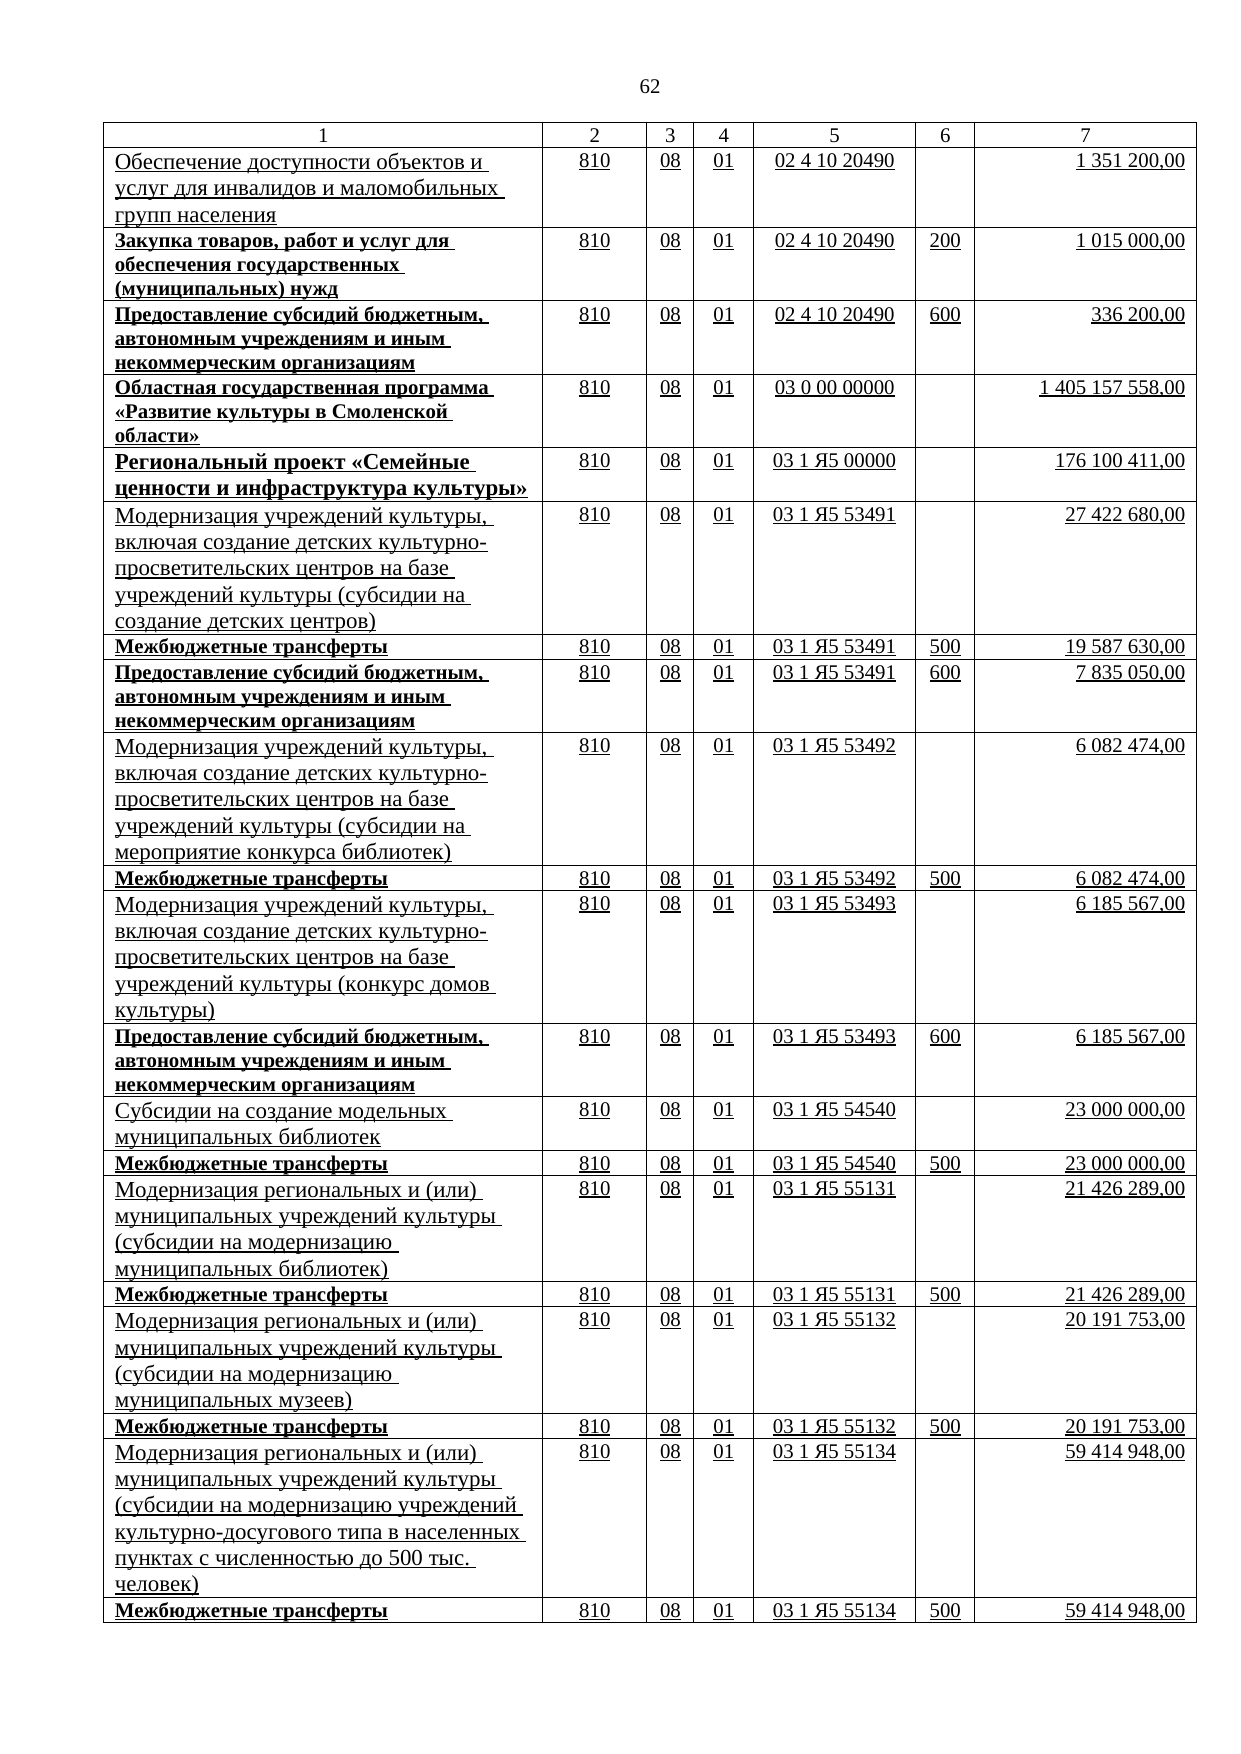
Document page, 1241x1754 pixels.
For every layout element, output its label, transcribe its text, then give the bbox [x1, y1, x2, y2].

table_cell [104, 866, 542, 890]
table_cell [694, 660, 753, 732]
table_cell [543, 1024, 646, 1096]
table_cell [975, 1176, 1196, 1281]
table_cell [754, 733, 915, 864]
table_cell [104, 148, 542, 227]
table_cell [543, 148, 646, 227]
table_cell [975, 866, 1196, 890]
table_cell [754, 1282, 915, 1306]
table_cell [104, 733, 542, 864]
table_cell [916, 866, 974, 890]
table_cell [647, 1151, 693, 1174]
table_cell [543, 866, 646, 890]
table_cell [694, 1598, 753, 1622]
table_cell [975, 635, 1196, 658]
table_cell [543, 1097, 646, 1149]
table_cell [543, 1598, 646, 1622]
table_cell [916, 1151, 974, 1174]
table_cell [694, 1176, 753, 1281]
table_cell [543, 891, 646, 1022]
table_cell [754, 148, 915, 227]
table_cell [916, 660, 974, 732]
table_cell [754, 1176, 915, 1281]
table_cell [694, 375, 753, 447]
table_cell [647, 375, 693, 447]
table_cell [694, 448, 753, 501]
table_header 5 [754, 123, 915, 147]
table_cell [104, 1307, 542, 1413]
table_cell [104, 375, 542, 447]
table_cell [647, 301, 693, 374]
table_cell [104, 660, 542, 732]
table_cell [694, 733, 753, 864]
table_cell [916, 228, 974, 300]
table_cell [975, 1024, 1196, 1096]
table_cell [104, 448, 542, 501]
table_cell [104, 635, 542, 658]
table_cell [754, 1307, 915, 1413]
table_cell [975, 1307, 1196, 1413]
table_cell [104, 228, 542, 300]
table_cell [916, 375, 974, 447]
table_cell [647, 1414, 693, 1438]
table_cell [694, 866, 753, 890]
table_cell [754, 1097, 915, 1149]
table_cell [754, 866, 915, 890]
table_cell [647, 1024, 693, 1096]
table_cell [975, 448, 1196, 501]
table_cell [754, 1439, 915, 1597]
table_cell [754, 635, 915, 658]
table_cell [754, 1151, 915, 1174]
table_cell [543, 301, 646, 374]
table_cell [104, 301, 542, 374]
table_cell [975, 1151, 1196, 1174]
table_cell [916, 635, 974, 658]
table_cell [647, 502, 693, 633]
table_header 2 [543, 123, 646, 147]
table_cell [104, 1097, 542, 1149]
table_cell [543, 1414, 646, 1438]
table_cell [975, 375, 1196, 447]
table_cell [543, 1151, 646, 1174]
table_header 6 [916, 123, 974, 147]
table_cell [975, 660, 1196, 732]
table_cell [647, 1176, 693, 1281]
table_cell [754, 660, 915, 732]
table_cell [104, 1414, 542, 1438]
table_header 7 [975, 123, 1196, 147]
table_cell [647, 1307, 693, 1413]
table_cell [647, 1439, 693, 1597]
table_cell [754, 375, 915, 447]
table_header 4 [694, 123, 753, 147]
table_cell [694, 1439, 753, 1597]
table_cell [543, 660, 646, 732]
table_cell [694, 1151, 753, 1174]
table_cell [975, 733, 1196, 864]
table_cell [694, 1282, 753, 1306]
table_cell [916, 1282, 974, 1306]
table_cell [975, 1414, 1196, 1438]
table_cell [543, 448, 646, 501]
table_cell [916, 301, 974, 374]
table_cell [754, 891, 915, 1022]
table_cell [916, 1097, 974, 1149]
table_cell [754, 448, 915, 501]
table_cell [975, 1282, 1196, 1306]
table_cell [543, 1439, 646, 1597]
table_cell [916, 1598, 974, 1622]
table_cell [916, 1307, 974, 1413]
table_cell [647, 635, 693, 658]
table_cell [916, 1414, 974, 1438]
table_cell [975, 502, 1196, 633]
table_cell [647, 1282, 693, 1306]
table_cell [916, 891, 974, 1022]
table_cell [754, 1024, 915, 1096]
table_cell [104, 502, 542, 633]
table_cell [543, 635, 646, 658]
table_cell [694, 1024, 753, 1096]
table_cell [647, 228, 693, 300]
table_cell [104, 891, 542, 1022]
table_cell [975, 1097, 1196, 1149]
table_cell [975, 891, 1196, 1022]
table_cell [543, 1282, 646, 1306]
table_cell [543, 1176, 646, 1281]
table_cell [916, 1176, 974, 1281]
table_header 3 [647, 123, 693, 147]
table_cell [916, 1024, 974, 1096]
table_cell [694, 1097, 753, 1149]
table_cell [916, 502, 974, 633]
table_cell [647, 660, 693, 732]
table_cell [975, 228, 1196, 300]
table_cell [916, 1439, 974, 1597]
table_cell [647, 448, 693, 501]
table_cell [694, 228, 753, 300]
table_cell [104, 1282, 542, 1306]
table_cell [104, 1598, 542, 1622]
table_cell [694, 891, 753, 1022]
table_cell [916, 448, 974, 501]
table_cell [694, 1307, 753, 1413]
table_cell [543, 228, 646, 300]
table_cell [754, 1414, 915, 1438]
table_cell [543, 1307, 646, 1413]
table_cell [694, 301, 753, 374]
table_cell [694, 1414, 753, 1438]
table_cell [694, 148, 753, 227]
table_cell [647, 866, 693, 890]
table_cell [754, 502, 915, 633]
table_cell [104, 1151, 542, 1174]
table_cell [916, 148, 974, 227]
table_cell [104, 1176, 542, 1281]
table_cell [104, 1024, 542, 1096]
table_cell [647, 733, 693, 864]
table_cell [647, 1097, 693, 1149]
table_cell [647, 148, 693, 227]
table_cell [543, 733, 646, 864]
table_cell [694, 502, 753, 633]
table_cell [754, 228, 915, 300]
table_header 1 [104, 123, 542, 147]
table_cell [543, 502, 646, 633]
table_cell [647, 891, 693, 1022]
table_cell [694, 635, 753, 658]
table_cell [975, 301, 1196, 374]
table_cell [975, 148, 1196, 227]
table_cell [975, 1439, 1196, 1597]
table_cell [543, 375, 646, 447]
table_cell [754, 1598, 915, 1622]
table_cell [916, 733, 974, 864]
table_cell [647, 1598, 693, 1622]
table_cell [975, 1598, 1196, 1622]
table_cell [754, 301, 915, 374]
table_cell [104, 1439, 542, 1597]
